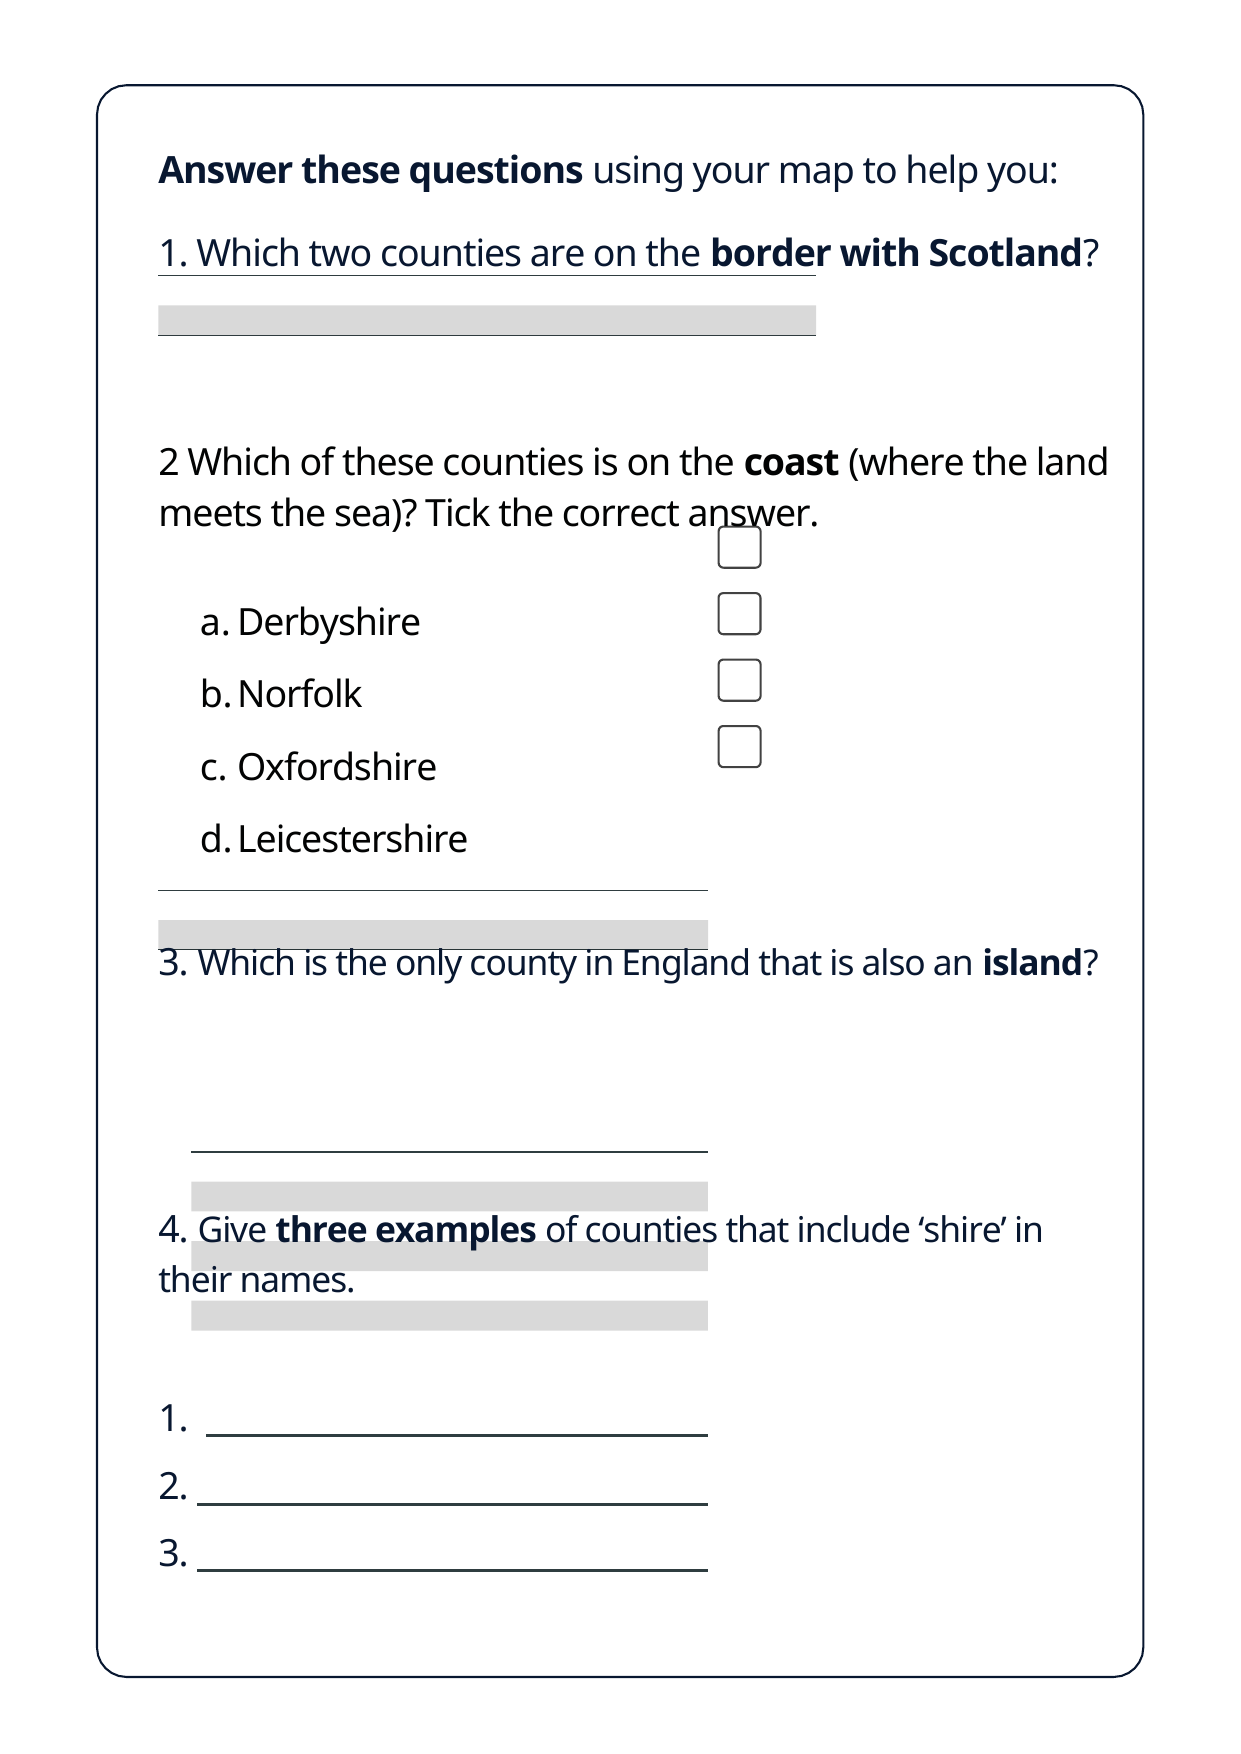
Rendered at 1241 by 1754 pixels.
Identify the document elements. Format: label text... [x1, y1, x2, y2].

list Norfolk [199, 668, 1122, 719]
list Derbyshire [199, 595, 1122, 646]
text 3. [158, 1526, 1122, 1577]
text 2 Which of these counties is on the coast (where the land meets the sea)? Tick the correct answer. [158, 436, 1111, 538]
text 1. Which two counties are on the border with Scotland? [158, 226, 1122, 277]
text 2. [158, 1460, 1122, 1511]
text 4. Give three examples of counties that include ‘shire’ in their names. [158, 1158, 1122, 1302]
text 3. Which is the only county in England that is also an island? [158, 935, 1122, 986]
list Leicestershire [199, 813, 1122, 864]
text Answer these questions using your map to help you: [158, 143, 1122, 194]
text 1. [158, 1391, 1122, 1442]
list Oxfordshire [199, 740, 1122, 791]
